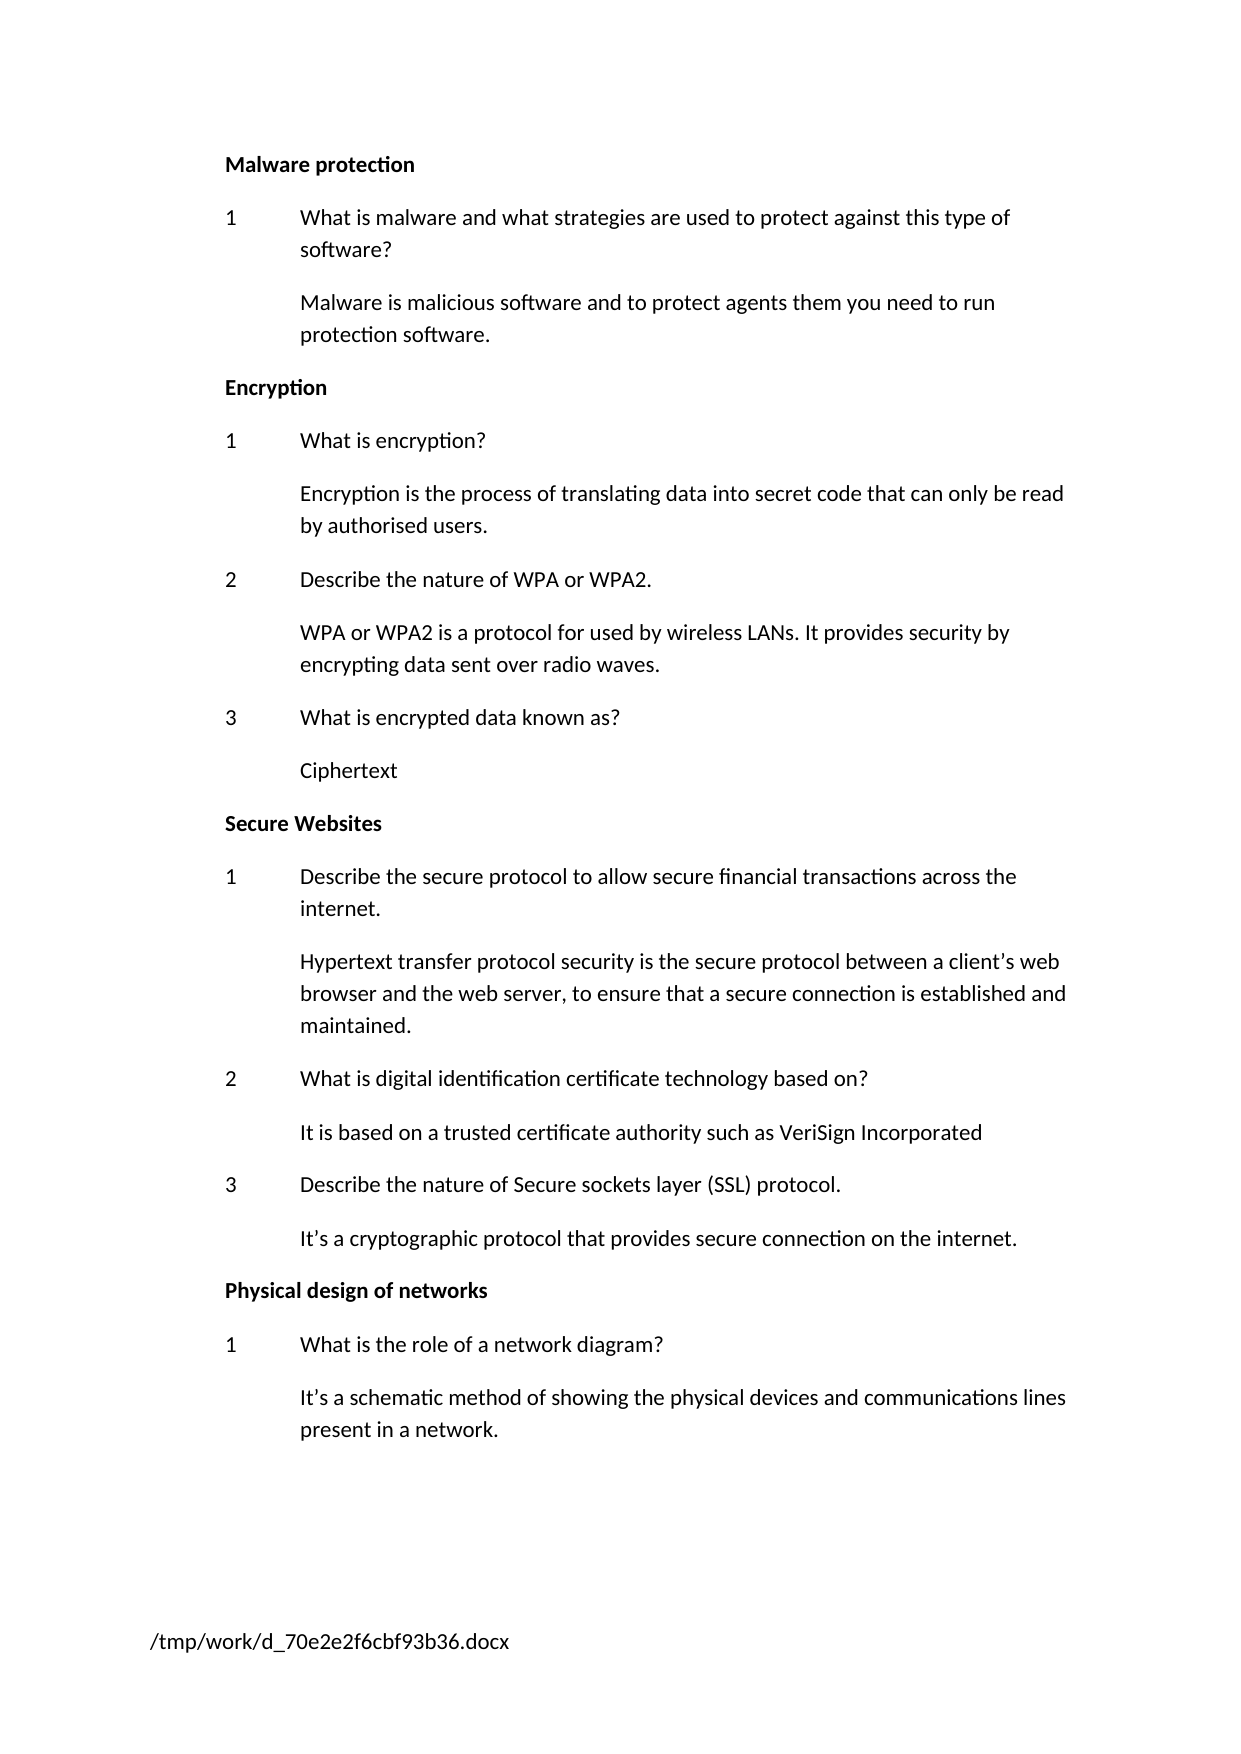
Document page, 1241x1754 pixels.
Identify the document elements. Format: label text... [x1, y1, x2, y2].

list Malware protection [225, 150, 1090, 178]
list Encryption [225, 373, 1090, 401]
list What is digital identification certificate technology based on? [225, 1064, 1090, 1093]
list Describe the nature of Secure sockets layer (SSL) protocol. [225, 1171, 1090, 1199]
list Secure Websites [225, 809, 1090, 837]
list It’s a schematic method of showing the physical devices and communications lines present in a network. [300, 1383, 1090, 1443]
list What is the role of a network diagram? [225, 1330, 1090, 1358]
list What is encrypted data known as? [225, 703, 1090, 731]
list What is malware and what strategies are used to protect against this type of software? [225, 203, 1090, 263]
list Encryption is the process of translating data into secret code that can only be read by authorised users. [300, 479, 1090, 540]
list Describe the nature of WPA or WPA2. [225, 565, 1090, 593]
list Describe the secure protocol to allow secure financial transactions across the internet. [225, 862, 1090, 922]
list Hypertext transfer protocol security is the secure protocol between a client’s web browser and the web server, to ensure that a secure connection is established and maintained. [300, 947, 1090, 1039]
list WPA or WPA2 is a protocol for used by wireless LANs. It provides security by encrypting data sent over radio waves. [300, 618, 1090, 678]
list It’s a cryptographic protocol that provides secure connection on the internet. [300, 1224, 1090, 1252]
list What is encryption? [225, 426, 1090, 454]
list Ciphertext [300, 756, 1090, 784]
list It is based on a trusted certificate authority such as VeriSign Incorporated [300, 1118, 1090, 1146]
list Malware is malicious software and to protect agents them you need to run protection software. [300, 288, 1090, 348]
list Physical design of networks [225, 1277, 1090, 1305]
